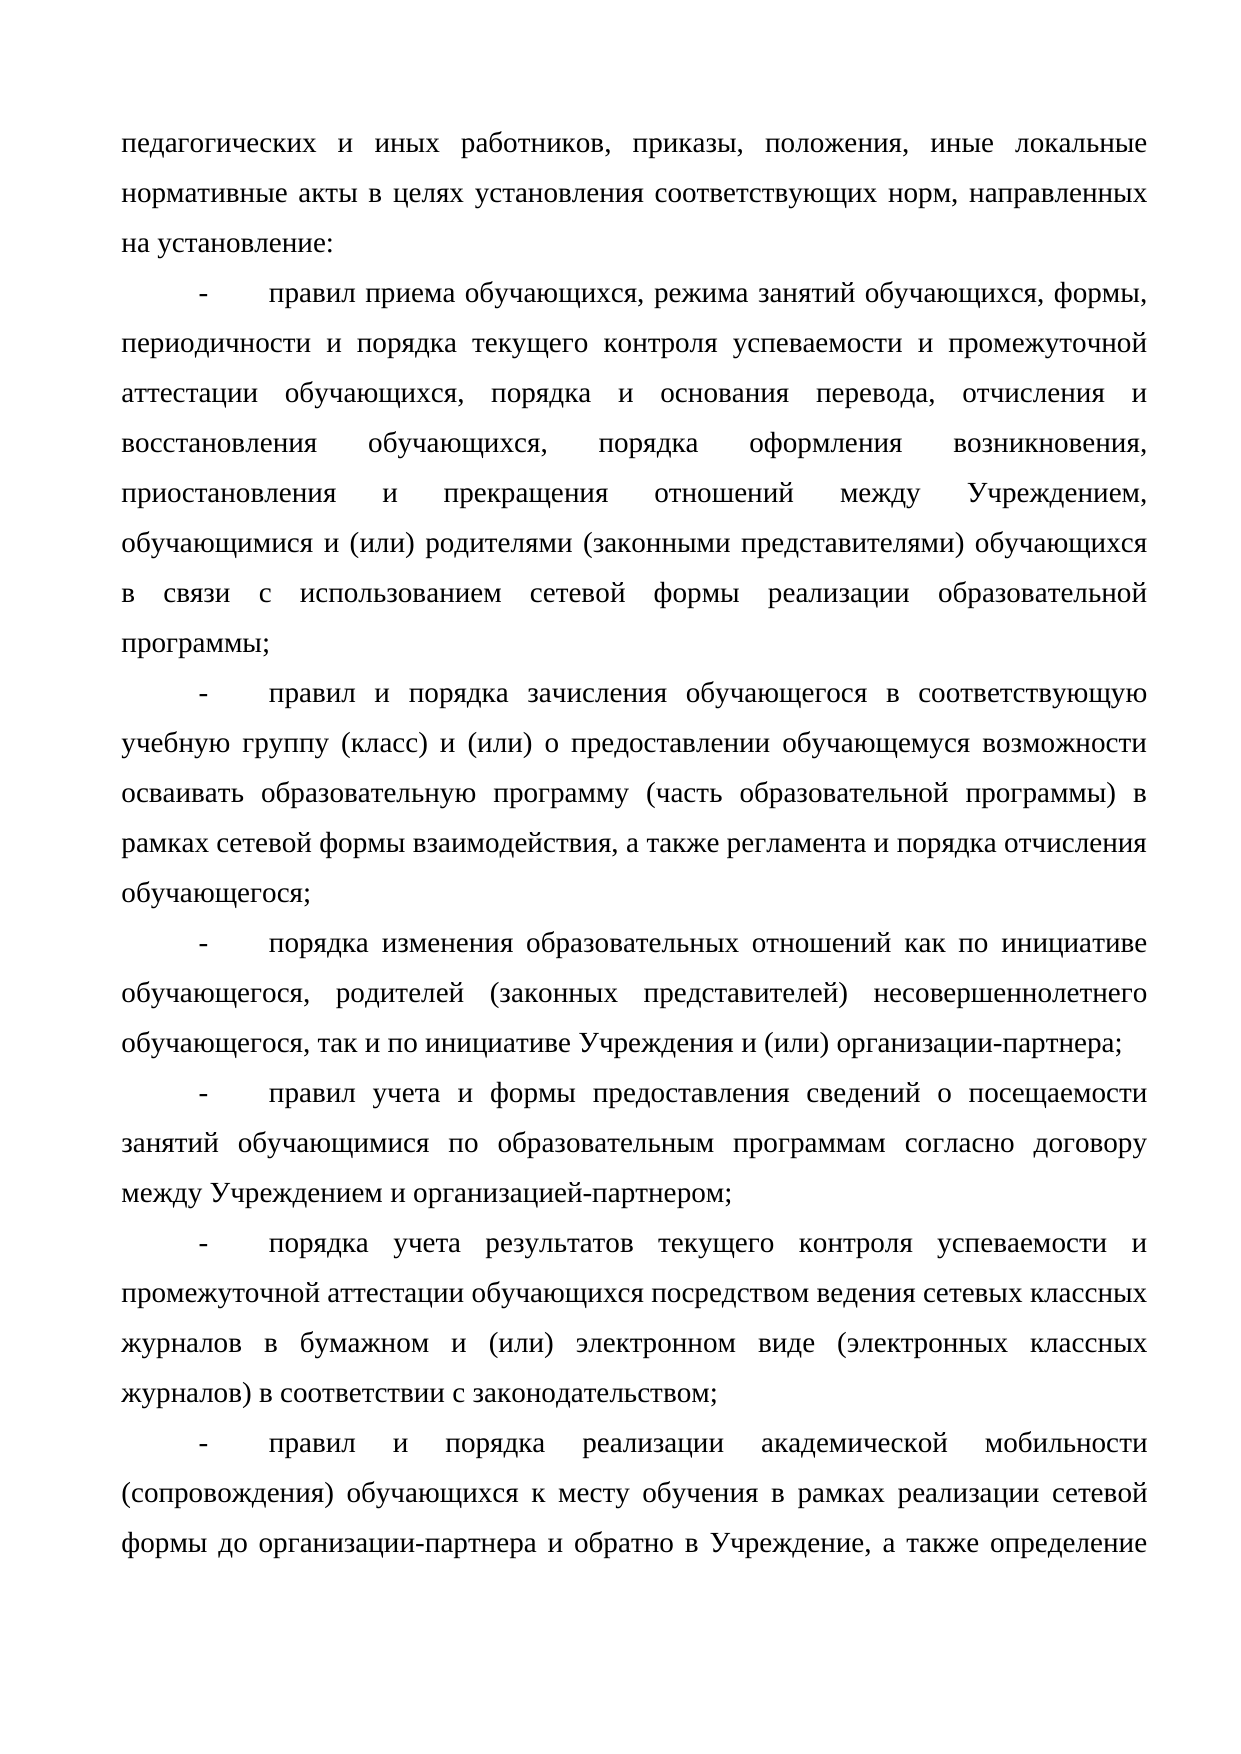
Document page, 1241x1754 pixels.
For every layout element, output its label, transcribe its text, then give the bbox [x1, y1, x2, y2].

list правил учета и формы предоставления сведений о посещаемости занятий обучающимися по образовательным программам согласно договору между Учреждением и организацией-партнером; [121, 1063, 1148, 1213]
list правил приема обучающихся, режима занятий обучающихся, формы, периодичности и порядка текущего контроля успеваемости и промежуточной аттестации обучающихся, порядка и основания перевода, отчисления и восстановления обучающихся, порядка оформления возникновения, приостановления и прекращения отношений между Учреждением, обучающимися и (или) родителями (законными представителями) обучающихся в связи с использованием сетевой формы реализации образовательной программы; [121, 263, 1148, 663]
list правил и порядка зачисления обучающегося в соответствующую учебную группу (класс) и (или) о предоставлении обучающемуся возможности осваивать образовательную программу (часть образовательной программы) в рамках сетевой формы взаимодействия, а также регламента и порядка отчисления обучающегося; [121, 663, 1148, 913]
list правил и порядка реализации академической мобильности (сопровождения) обучающихся к месту обучения в рамках реализации сетевой формы до организации-партнера и обратно в Учреждение, а также определение ответственных лиц, осуществляющих такое сопровождение; [121, 1413, 1148, 1575]
list порядка изменения образовательных отношений как по инициативе обучающегося, родителей (законных представителей) несовершеннолетнего обучающегося, так и по инициативе Учреждения и (или) организации-партнера; [121, 913, 1148, 1063]
text педагогических и иных работников, приказы, положения, иные локальные нормативные акты в целях установления соответствующих норм, направленных на установление: [121, 113, 1148, 263]
list порядка учета результатов текущего контроля успеваемости и промежуточной аттестации обучающихся посредством ведения сетевых классных журналов в бумажном и (или) электронном виде (электронных классных журналов) в соответствии с законодательством; [121, 1213, 1148, 1413]
